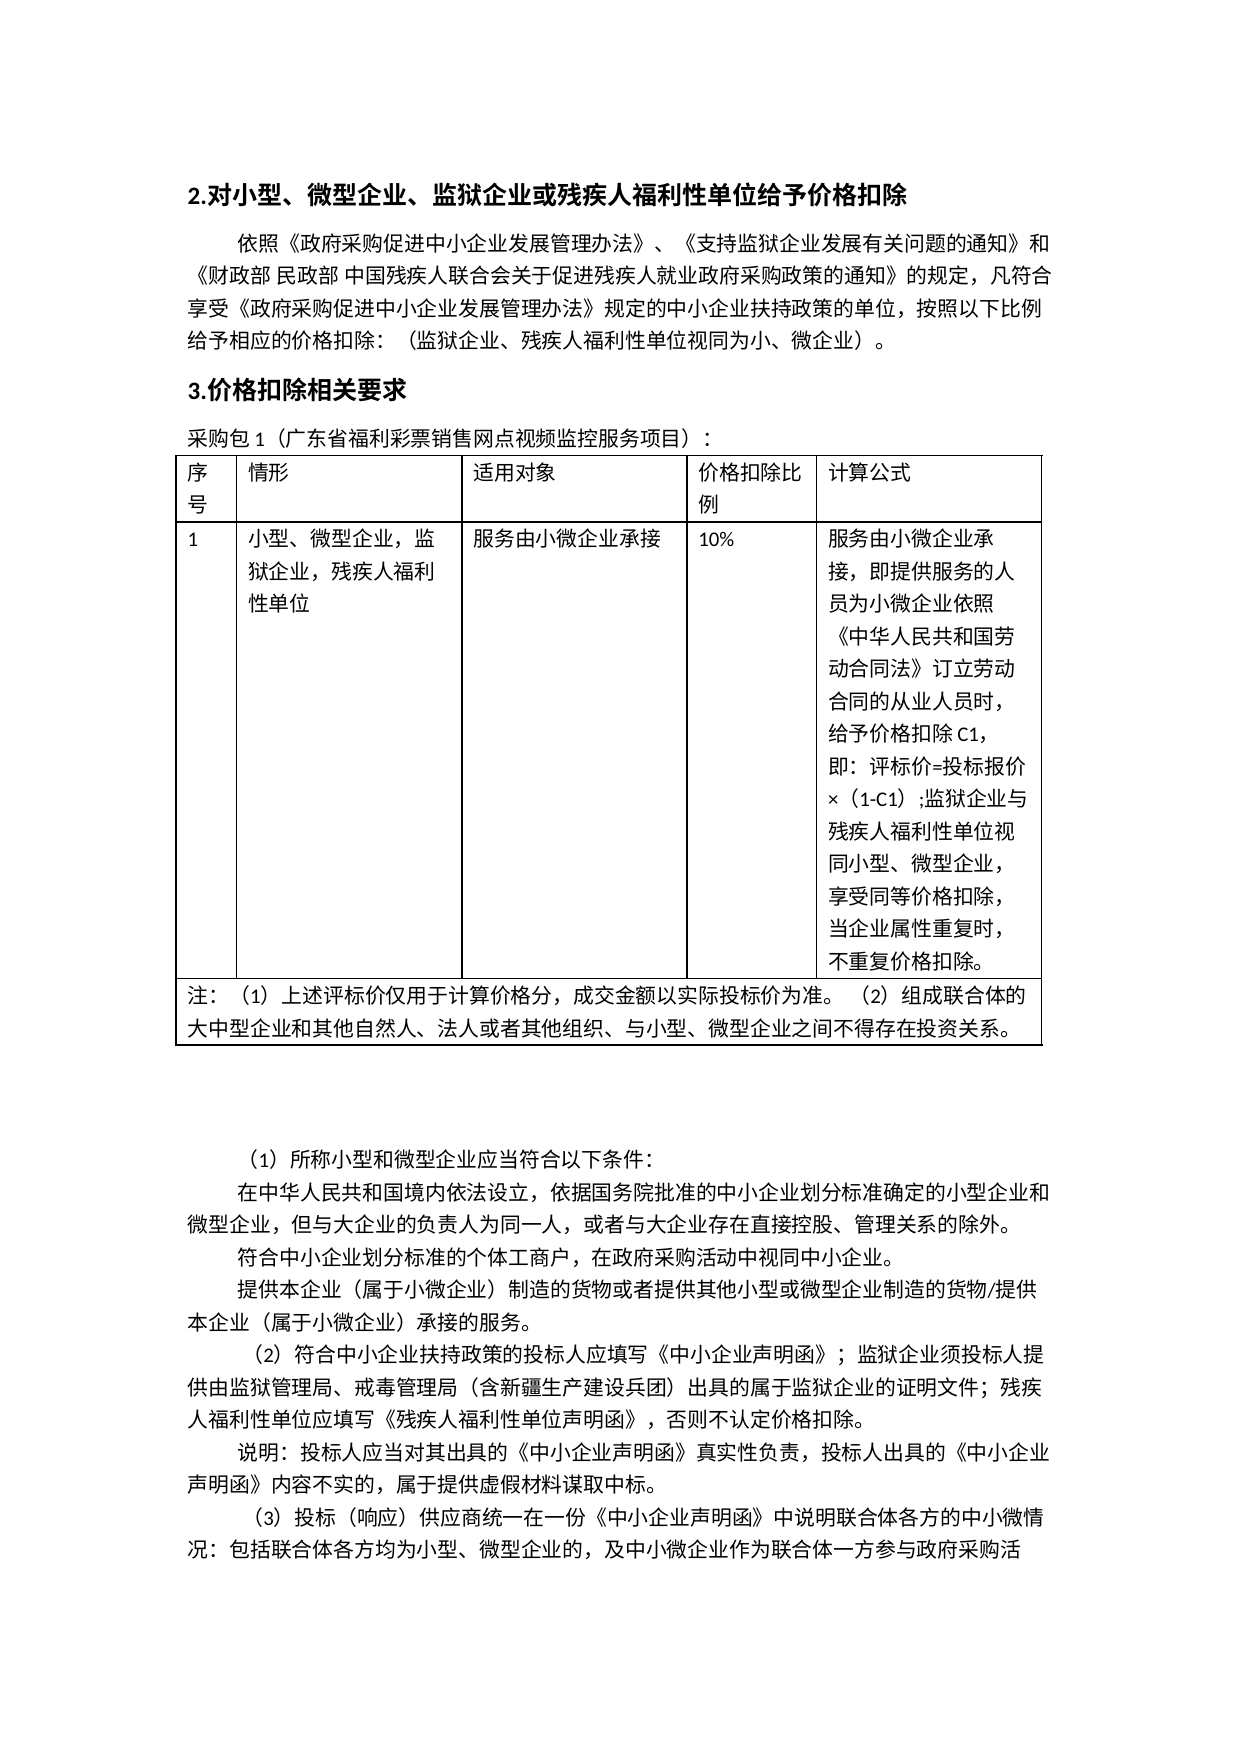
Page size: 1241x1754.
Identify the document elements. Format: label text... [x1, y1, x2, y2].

text 在中华人民共和国境内依法设立，依据国务院批准的中小企业划分标准确定的小型企业和微型企业，但与大企业的负责人为同一人，或者与大企业存在直接控股、管理关系的除外。 [187, 1176, 1053, 1241]
text （1）所称小型和微型企业应当符合以下条件： [187, 1143, 1053, 1176]
table_cell 服务由小微企业承接，即提供服务的人员为小微企业依照《中华人民共和国劳动合同法》订立劳动合同的从业人员时，给予价格扣除C1，即：评标价=投标报价×（1-C1）;监狱企业与残疾人福利性单位视同小型、微型企业，享受同等价格扣除，当企业属性重复时，不重复价格扣除。 [817, 523, 1041, 978]
table_header 价格扣除比例 [688, 456, 816, 521]
table_cell 小型、微型企业，监狱企业，残疾人福利性单位 [237, 523, 461, 978]
text 符合中小企业划分标准的个体工商户，在政府采购活动中视同中小企业。 [187, 1241, 1053, 1273]
text 采购包1（广东省福利彩票销售网点视频监控服务项目）： [187, 422, 1053, 454]
text 3.价格扣除相关要求 [187, 357, 1053, 422]
table_cell 1 [177, 523, 236, 978]
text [187, 1501, 1053, 1566]
table_header 情形 [237, 456, 461, 521]
table_header 适用对象 [463, 456, 686, 521]
text 2.对小型、微型企业、监狱企业或残疾人福利性单位给予价格扣除 [187, 162, 1053, 227]
table_cell 10% [688, 523, 816, 978]
table_header 计算公式 [817, 456, 1041, 521]
table_header 序号 [177, 456, 236, 521]
text 依照《政府采购促进中小企业发展管理办法》、《支持监狱企业发展有关问题的通知》和《财政部 民政部 中国残疾人联合会关于促进残疾人就业政府采购政策的通知》的规定，凡符合享受《政府采购促进中小企业发展管理办法》规定的中小企业扶持政策的单位，按照以下比例给予相应的价格扣除：（监狱企业、残疾人福利性单位视同为小、微企业）。 [187, 227, 1053, 357]
text 提供本企业（属于小微企业）制造的货物或者提供其他小型或微型企业制造的货物/提供本企业（属于小微企业）承接的服务。 [187, 1273, 1053, 1338]
table_cell 注：（1）上述评标价仅用于计算价格分，成交金额以实际投标价为准。 （2）组成联合体的大中型企业和其他自然人、法人或者其他组织、与小型、微型企业之间不得存在投资关系。 [177, 979, 1041, 1044]
text 说明：投标人应当对其出具的《中小企业声明函》真实性负责，投标人出具的《中小企业声明函》内容不实的，属于提供虚假材料谋取中标。 [187, 1436, 1053, 1501]
table_cell 服务由小微企业承接 [463, 523, 686, 978]
text （2）符合中小企业扶持政策的投标人应填写《中小企业声明函》；监狱企业须投标人提供由监狱管理局、戒毒管理局（含新疆生产建设兵团）出具的属于监狱企业的证明文件；残疾人福利性单位应填写《残疾人福利性单位声明函》，否则不认定价格扣除。 [187, 1338, 1053, 1436]
